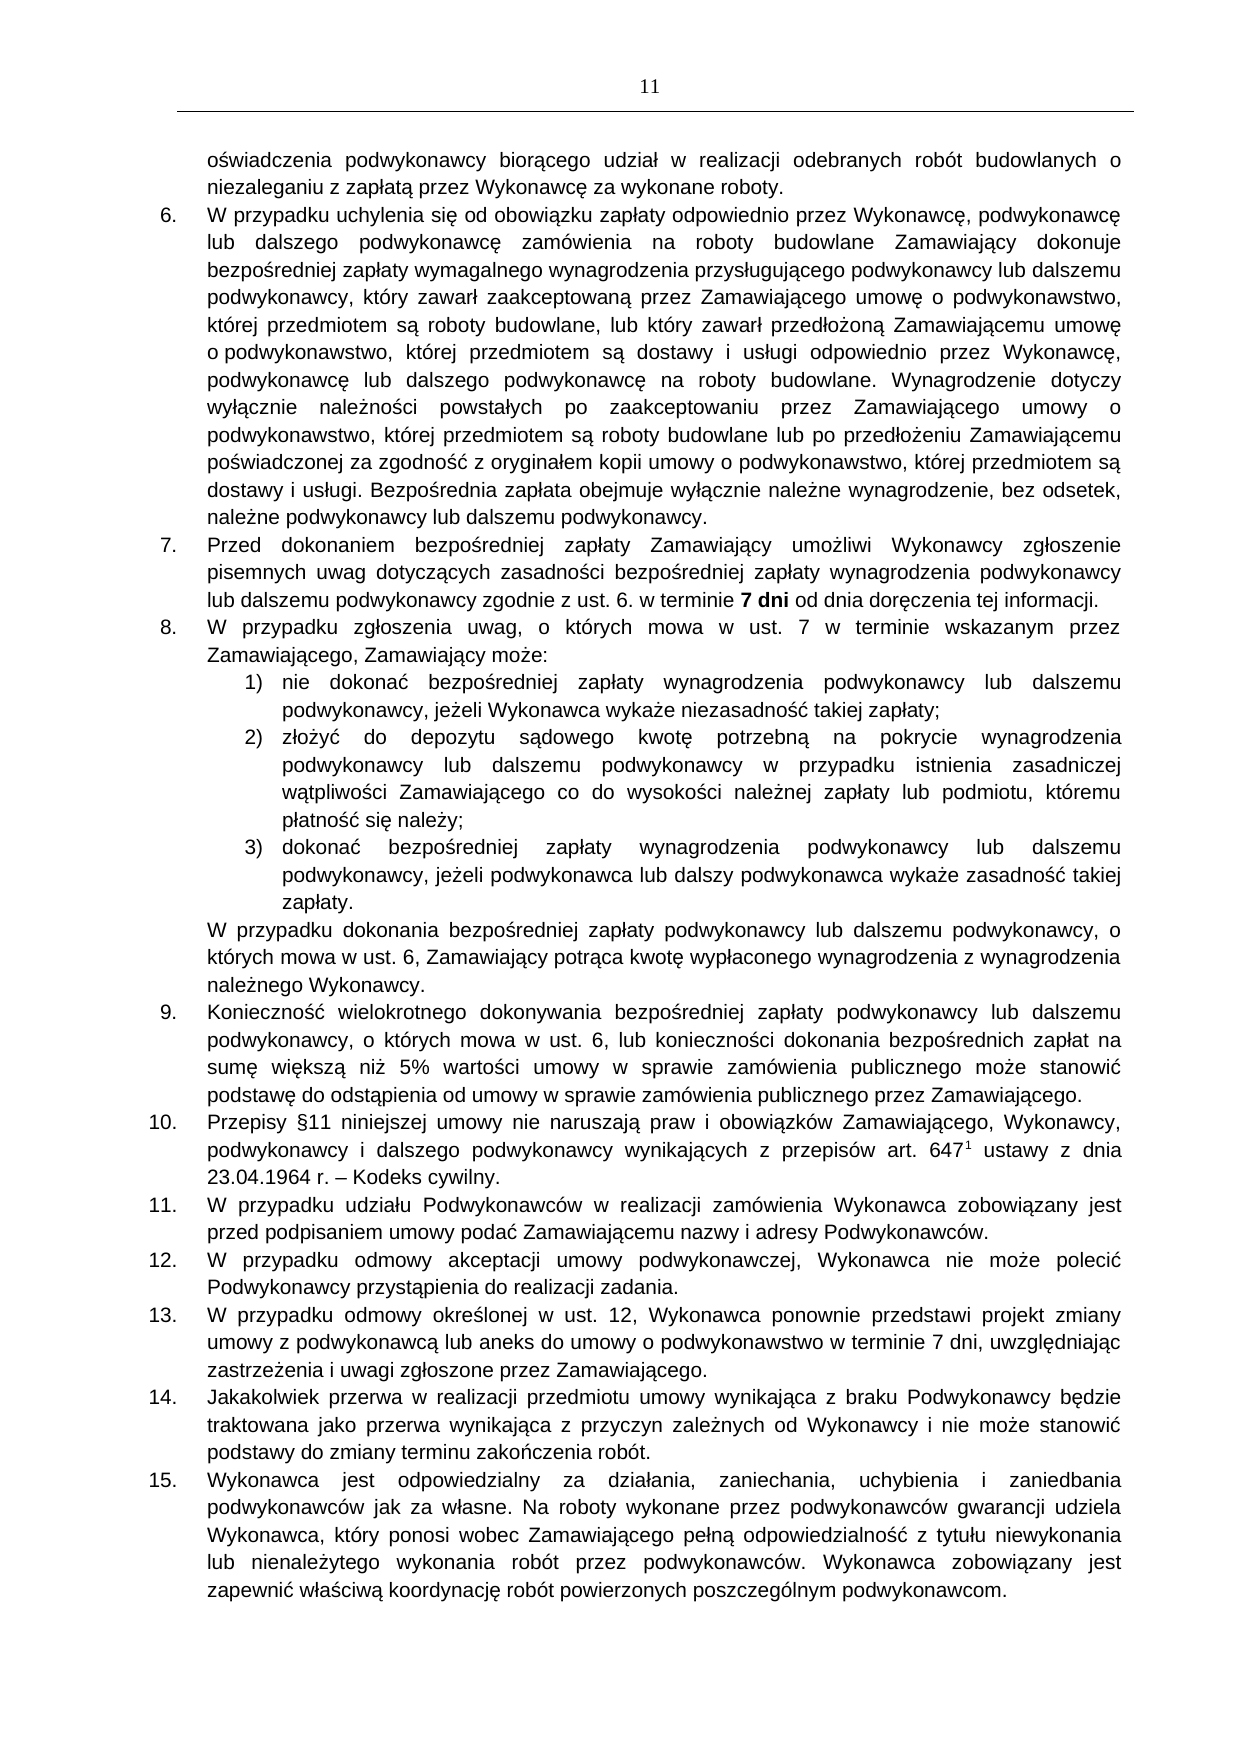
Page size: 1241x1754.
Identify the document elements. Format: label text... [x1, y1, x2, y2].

list Wykonawca jest odpowiedzialny za działania, zaniechania, uchybienia i zaniedbania podwykonawców jak za własne. Na roboty wykonane przez podwykonawców gwarancji udziela Wykonawca, który ponosi wobec Zamawiającego pełną odpowiedzialność z tytułu niewykonania lub nienależytego wykonania robót przez podwykonawców. Wykonawca zobowiązany jest zapewnić właściwą koordynację robót powierzonych poszczególnym podwykonawcom. [177, 1468, 1122, 1602]
list Jakakolwiek przerwa w realizacji przedmiotu umowy wynikająca z braku Podwykonawcy będzie traktowana jako przerwa wynikająca z przyczyn zależnych od Wykonawcy i nie może stanowić podstawy do zmiany terminu zakończenia robót. [177, 1385, 1122, 1464]
list W przypadku uchylenia się od obowiązku zapłaty odpowiednio przez Wykonawcę, podwykonawcę lub dalszego podwykonawcę zamówienia na roboty budowlane Zamawiający dokonuje bezpośredniej zapłaty wymagalnego wynagrodzenia przysługującego podwykonawcy lub dalszemu podwykonawcy, który zawarł zaakceptowaną przez Zamawiającego umowę o podwykonawstwo, której przedmiotem są roboty budowlane, lub który zawarł przedłożoną Zamawiającemu umowę o podwykonawstwo, której przedmiotem są dostawy i usługi odpowiednio przez Wykonawcę, podwykonawcę lub dalszego podwykonawcę na roboty budowlane. Wynagrodzenie dotyczy wyłącznie należności powstałych po zaakceptowaniu przez Zamawiającego umowy o podwykonawstwo, której przedmiotem są roboty budowlane lub po przedłożeniu Zamawiającemu poświadczonej za zgodność z oryginałem kopii umowy o podwykonawstwo, której przedmiotem są dostawy i usługi. Bezpośrednia zapłata obejmuje wyłącznie należne wynagrodzenie, bez odsetek, należne podwykonawcy lub dalszemu podwykonawcy. [177, 203, 1122, 529]
list Przed dokonaniem bezpośredniej zapłaty Zamawiający umożliwi Wykonawcy zgłoszenie pisemnych uwag dotyczących zasadności bezpośredniej zapłaty wynagrodzenia podwykonawcy lub dalszemu podwykonawcy zgodnie z ust. 6. w terminie 7 dni od dnia doręczenia tej informacji. [177, 533, 1122, 612]
list W przypadku udziału Podwykonawców w realizacji zamówienia Wykonawca zobowiązany jest przed podpisaniem umowy podać Zamawiającemu nazwy i adresy Podwykonawców. [177, 1193, 1122, 1244]
list dokonać bezpośredniej zapłaty wynagrodzenia podwykonawcy lub dalszemu podwykonawcy, jeżeli podwykonawca lub dalszy podwykonawca wykaże zasadność takiej zapłaty. [244, 835, 1122, 914]
list Przepisy §11 niniejszej umowy nie naruszają praw i obowiązków Zamawiającego, Wykonawcy, podwykonawcy i dalszego podwykonawcy wynikających z przepisów art. 6471 ustawy z dnia 23.04.1964 r. – Kodeks cywilny. [177, 1110, 1122, 1189]
list W przypadku odmowy określonej w ust. 12, Wykonawca ponownie przedstawi projekt zmiany umowy z podwykonawcą lub aneks do umowy o podwykonawstwo w terminie 7 dni, uwzględniając zastrzeżenia i uwagi zgłoszone przez Zamawiającego. [177, 1303, 1122, 1382]
list Konieczność wielokrotnego dokonywania bezpośredniej zapłaty podwykonawcy lub dalszemu podwykonawcy, o których mowa w ust. 6, lub konieczności dokonania bezpośrednich zapłat na sumę większą niż 5% wartości umowy w sprawie zamówienia publicznego może stanowić podstawę do odstąpienia od umowy w sprawie zamówienia publicznego przez Zamawiającego. [177, 1000, 1122, 1107]
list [177, 148, 1122, 199]
list złożyć do depozytu sądowego kwotę potrzebną na pokrycie wynagrodzenia podwykonawcy lub dalszemu podwykonawcy w przypadku istnienia zasadniczej wątpliwości Zamawiającego co do wysokości należnej zapłaty lub podmiotu, któremu płatność się należy; [244, 725, 1122, 832]
text W przypadku dokonania bezpośredniej zapłaty podwykonawcy lub dalszemu podwykonawcy, o których mowa w ust. 6, Zamawiający potrąca kwotę wypłaconego wynagrodzenia z wynagrodzenia należnego Wykonawcy. [207, 918, 1122, 997]
list W przypadku odmowy akceptacji umowy podwykonawczej, Wykonawca nie może polecić Podwykonawcy przystąpienia do realizacji zadania. [177, 1248, 1122, 1299]
list W przypadku zgłoszenia uwag, o których mowa w ust. 7 w terminie wskazanym przez Zamawiającego, Zamawiający może: [177, 615, 1122, 667]
list nie dokonać bezpośredniej zapłaty wynagrodzenia podwykonawcy lub dalszemu podwykonawcy, jeżeli Wykonawca wykaże niezasadność takiej zapłaty; [244, 670, 1122, 722]
